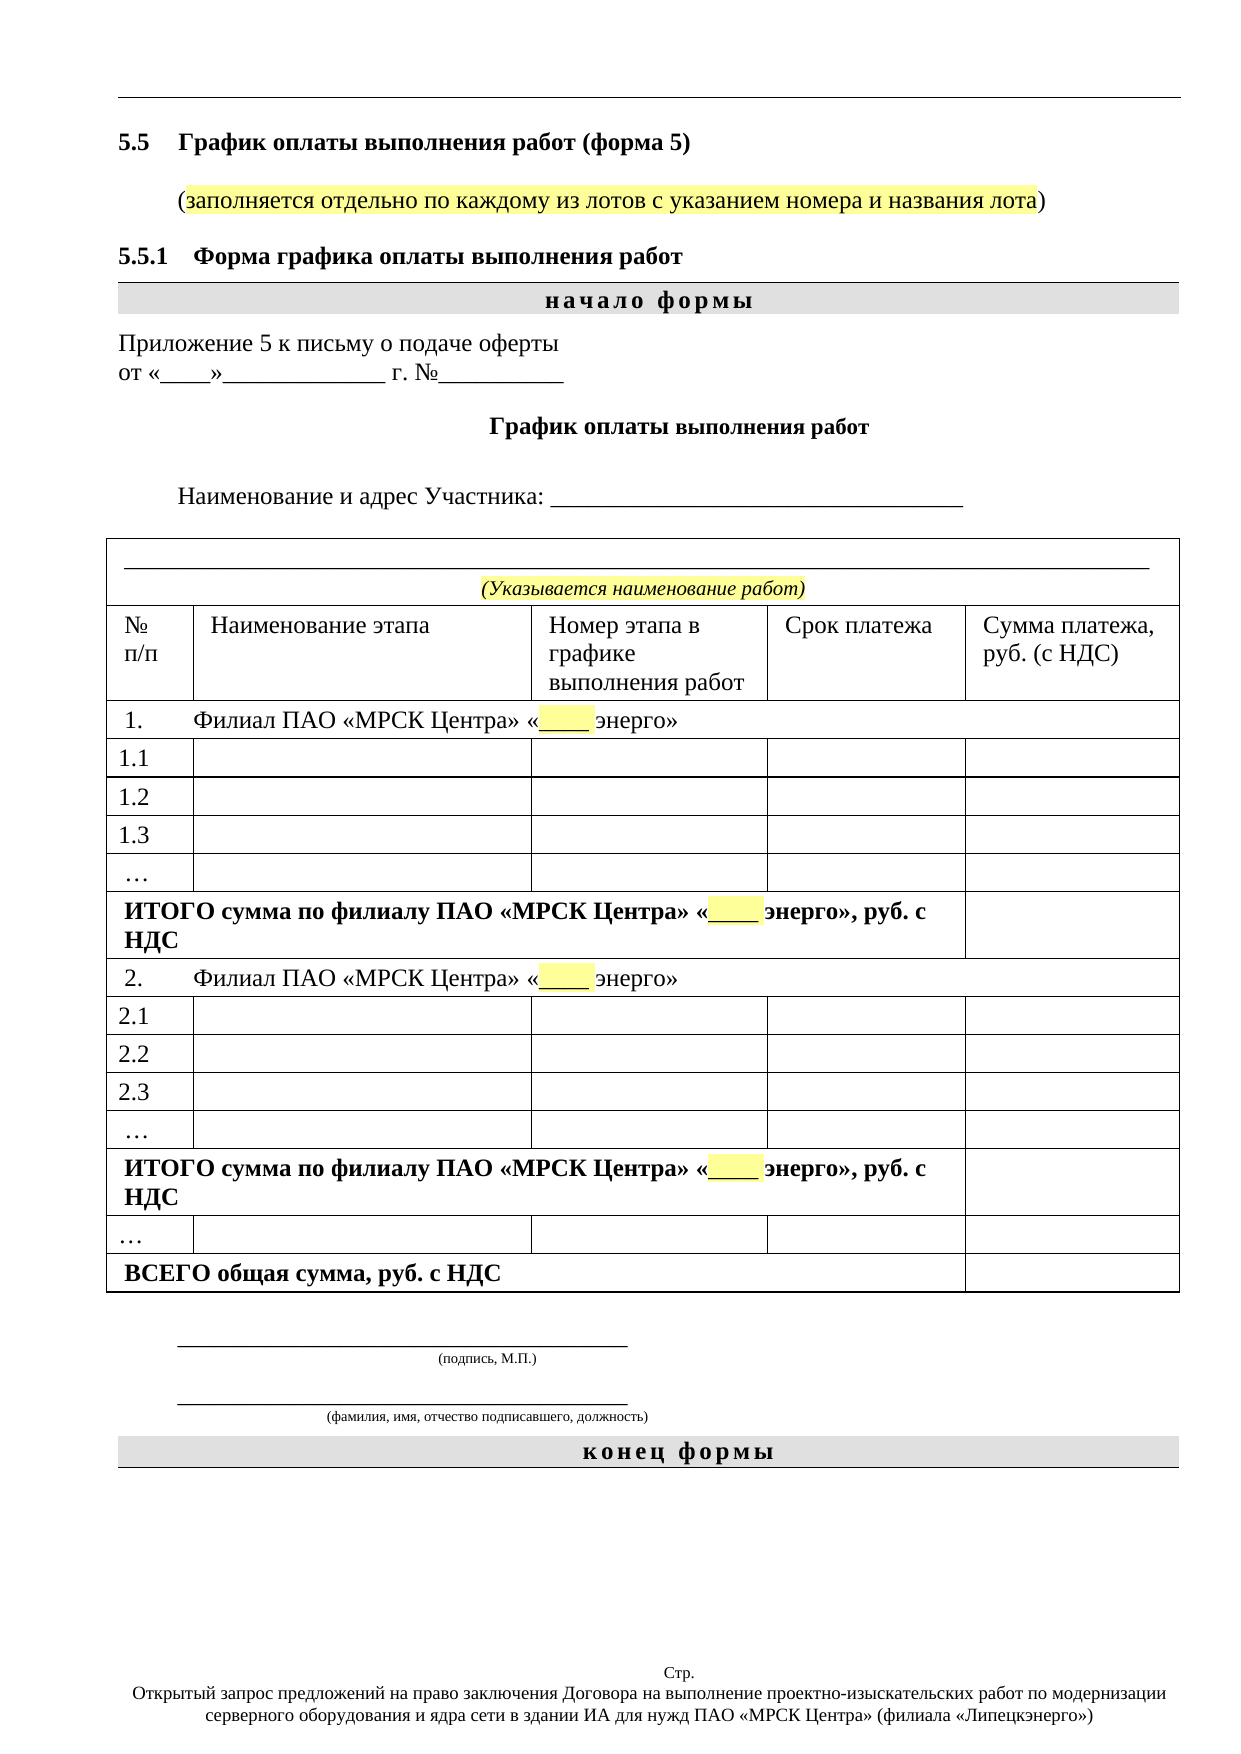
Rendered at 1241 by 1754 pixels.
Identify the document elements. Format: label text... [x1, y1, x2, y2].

subtitle График оплаты выполнения работ (форма 5) [118, 127, 1181, 156]
table_cell [194, 1216, 531, 1253]
table_cell … [107, 1216, 193, 1253]
table_cell [966, 1111, 1179, 1148]
table_cell [966, 997, 1179, 1034]
text ____________________________________ [118, 1321, 1181, 1350]
table_cell [966, 1254, 1179, 1291]
table_cell [532, 739, 767, 776]
table_cell [194, 997, 531, 1034]
table_cell [532, 1216, 767, 1253]
table_cell [532, 1073, 767, 1110]
table_cell [768, 997, 965, 1034]
table_cell [532, 816, 767, 853]
table_cell [966, 816, 1179, 853]
table_cell [194, 854, 531, 891]
table_cell [966, 1216, 1179, 1253]
table_cell [966, 739, 1179, 776]
table_cell 2.2 [107, 1035, 193, 1072]
table_header __________________________________________________________________________________ (Указывается наименование работ) [107, 539, 1179, 604]
text ____________________________________ [118, 1379, 1181, 1407]
table_cell ИТОГО сумма по филиалу ПАО «МРСК Центра» «____ энерго», руб. с НДС [107, 892, 965, 958]
table_cell Наименование этапа [194, 606, 531, 700]
table_cell [768, 778, 965, 814]
table_cell [768, 816, 965, 853]
table_cell Номер этапа в графике выполнения работ [532, 606, 767, 700]
table_cell № п/п [107, 606, 193, 700]
table_cell [966, 892, 1179, 958]
table_cell Филиал ПАО «МРСК Центра» «____ энерго» [107, 959, 1179, 996]
table_cell 2.3 [107, 1073, 193, 1110]
table_cell [966, 1035, 1179, 1072]
table_cell [194, 816, 531, 853]
table_cell [966, 854, 1179, 891]
subtitle Форма графика оплаты выполнения работ [118, 241, 1181, 269]
table_cell [768, 1035, 965, 1072]
table_cell [194, 1111, 531, 1148]
text Приложение 5 к письму о подаче оферты от «____»_____________ г. №__________ [118, 328, 1181, 386]
table_cell Срок платежа [768, 606, 965, 700]
table_cell [768, 739, 965, 776]
text (фамилия, имя, отчество подписавшего, должность) [118, 1407, 797, 1436]
text начало формы [118, 283, 1179, 314]
table_cell [532, 1111, 767, 1148]
table_cell [768, 1073, 965, 1110]
table_cell [194, 1073, 531, 1110]
table_cell [194, 1035, 531, 1072]
table_cell [768, 1216, 965, 1253]
table_cell 2.1 [107, 997, 193, 1034]
table_cell … [107, 854, 193, 891]
table_cell ВСЕГО общая сумма, руб. с НДС [107, 1254, 965, 1291]
table_cell Сумма платежа, руб. (с НДС) [966, 606, 1179, 700]
text Наименование и адрес Участника: _________________________________ [118, 481, 1181, 509]
table_cell [532, 1035, 767, 1072]
table_cell [966, 1073, 1179, 1110]
table_cell Филиал ПАО «МРСК Центра» «____ энерго» [107, 701, 1179, 738]
table_cell [966, 1149, 1179, 1215]
text График оплаты выполнения работ [118, 411, 1181, 439]
table_cell [532, 854, 767, 891]
table_cell [194, 739, 531, 776]
table_cell … [107, 1111, 193, 1148]
table_cell [532, 778, 767, 814]
table_cell [768, 854, 965, 891]
table_cell ИТОГО сумма по филиалу ПАО «МРСК Центра» «____ энерго», руб. с НДС [107, 1149, 965, 1215]
table_cell 1.3 [107, 816, 193, 853]
table_cell [532, 997, 767, 1034]
text (подпись, М.П.) [118, 1350, 797, 1379]
table_cell [194, 778, 531, 814]
table_cell [768, 1111, 965, 1148]
table_cell [966, 778, 1179, 814]
table_cell 1.1 [107, 739, 193, 776]
table_cell 1.2 [107, 778, 193, 814]
text конец формы [118, 1436, 1179, 1467]
